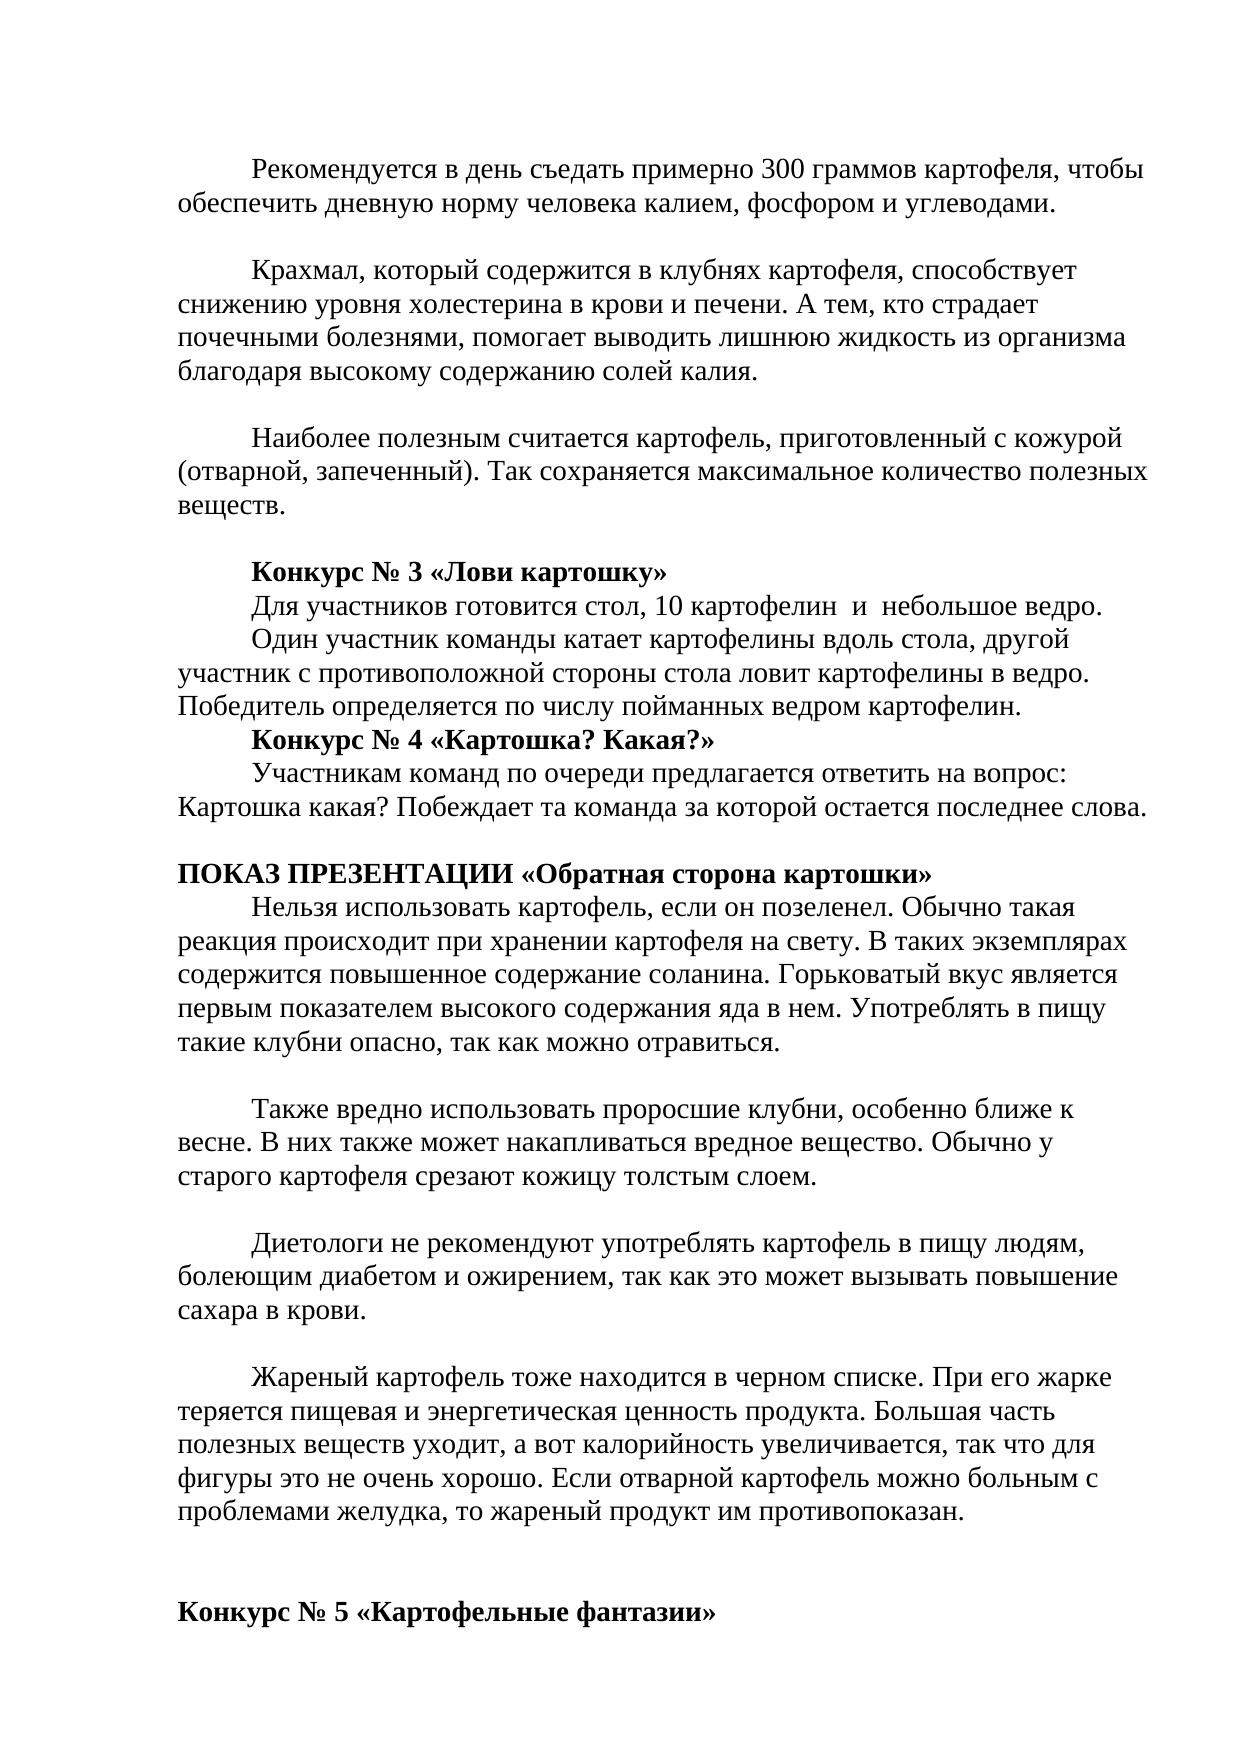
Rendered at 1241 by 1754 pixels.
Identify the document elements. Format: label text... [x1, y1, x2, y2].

text Нельзя использовать картофель, если он позеленел. Обычно такая реакция происходит при хранении картофеля на свету. В таких экземплярах содержится повышенное содержание соланина. Горьковатый вкус является первым показателем высокого содержания яда в нем. Употреблять в пищу такие клубни опасно, так как можно отравиться. [177, 889, 1152, 1057]
text Наиболее полезным считается картофель, приготовленный с кожурой (отварной, запеченный). Так сохраняется максимальное количество полезных веществ. [177, 420, 1152, 521]
text Крахмал, который содержится в клубнях картофеля, способствует снижению уровня холестерина в крови и печени. А тем, кто страдает почечными болезнями, помогает выводить лишнюю жидкость из организма благодаря высокому содержанию солей калия. [177, 252, 1152, 386]
text Рекомендуется в день съедать примерно 300 граммов картофеля, чтобы обеспечить дневную норму человека калием, фосфором и углеводами. [177, 152, 1152, 219]
text Конкурс № 3 «Лови картошку» [177, 554, 1152, 588]
text Конкурс № 5 «Картофельные фантазии» [177, 1594, 1152, 1627]
text Также вредно использовать проросшие клубни, особенно ближе к весне. В них также может накапливаться вредное вещество. Обычно у старого картофеля срезают кожицу толстым слоем. [177, 1091, 1152, 1191]
text Участникам команд по очереди предлагается ответить на вопрос: Картошка какая? Побеждает та команда за которой остается последнее слова. [177, 755, 1152, 822]
text ПОКАЗ ПРЕЗЕНТАЦИИ «Обратная сторона картошки» [177, 856, 1152, 889]
text Диетологи не рекомендуют употреблять картофель в пищу людям, болеющим диабетом и ожирением, так как это может вызывать повышение сахара в крови. [177, 1225, 1152, 1326]
text Жареный картофель тоже находится в черном списке. При его жарке теряется пищевая и энергетическая ценность продукта. Большая часть полезных веществ уходит, а вот калорийность увеличивается, так что для фигуры это не очень хорошо. Если отварной картофель можно больным с проблемами желудка, то жареный продукт им противопоказан. [177, 1359, 1152, 1527]
text Один участник команды катает картофелины вдоль стола, другой участник с противоположной стороны стола ловит картофелины в ведро. Победитель определяется по числу пойманных ведром картофелин. [177, 621, 1152, 722]
text Для участников готовится стол, 10 картофелин и небольшое ведро. [177, 588, 1152, 621]
text Конкурс № 4 «Картошка? Какая?» [177, 722, 1152, 755]
